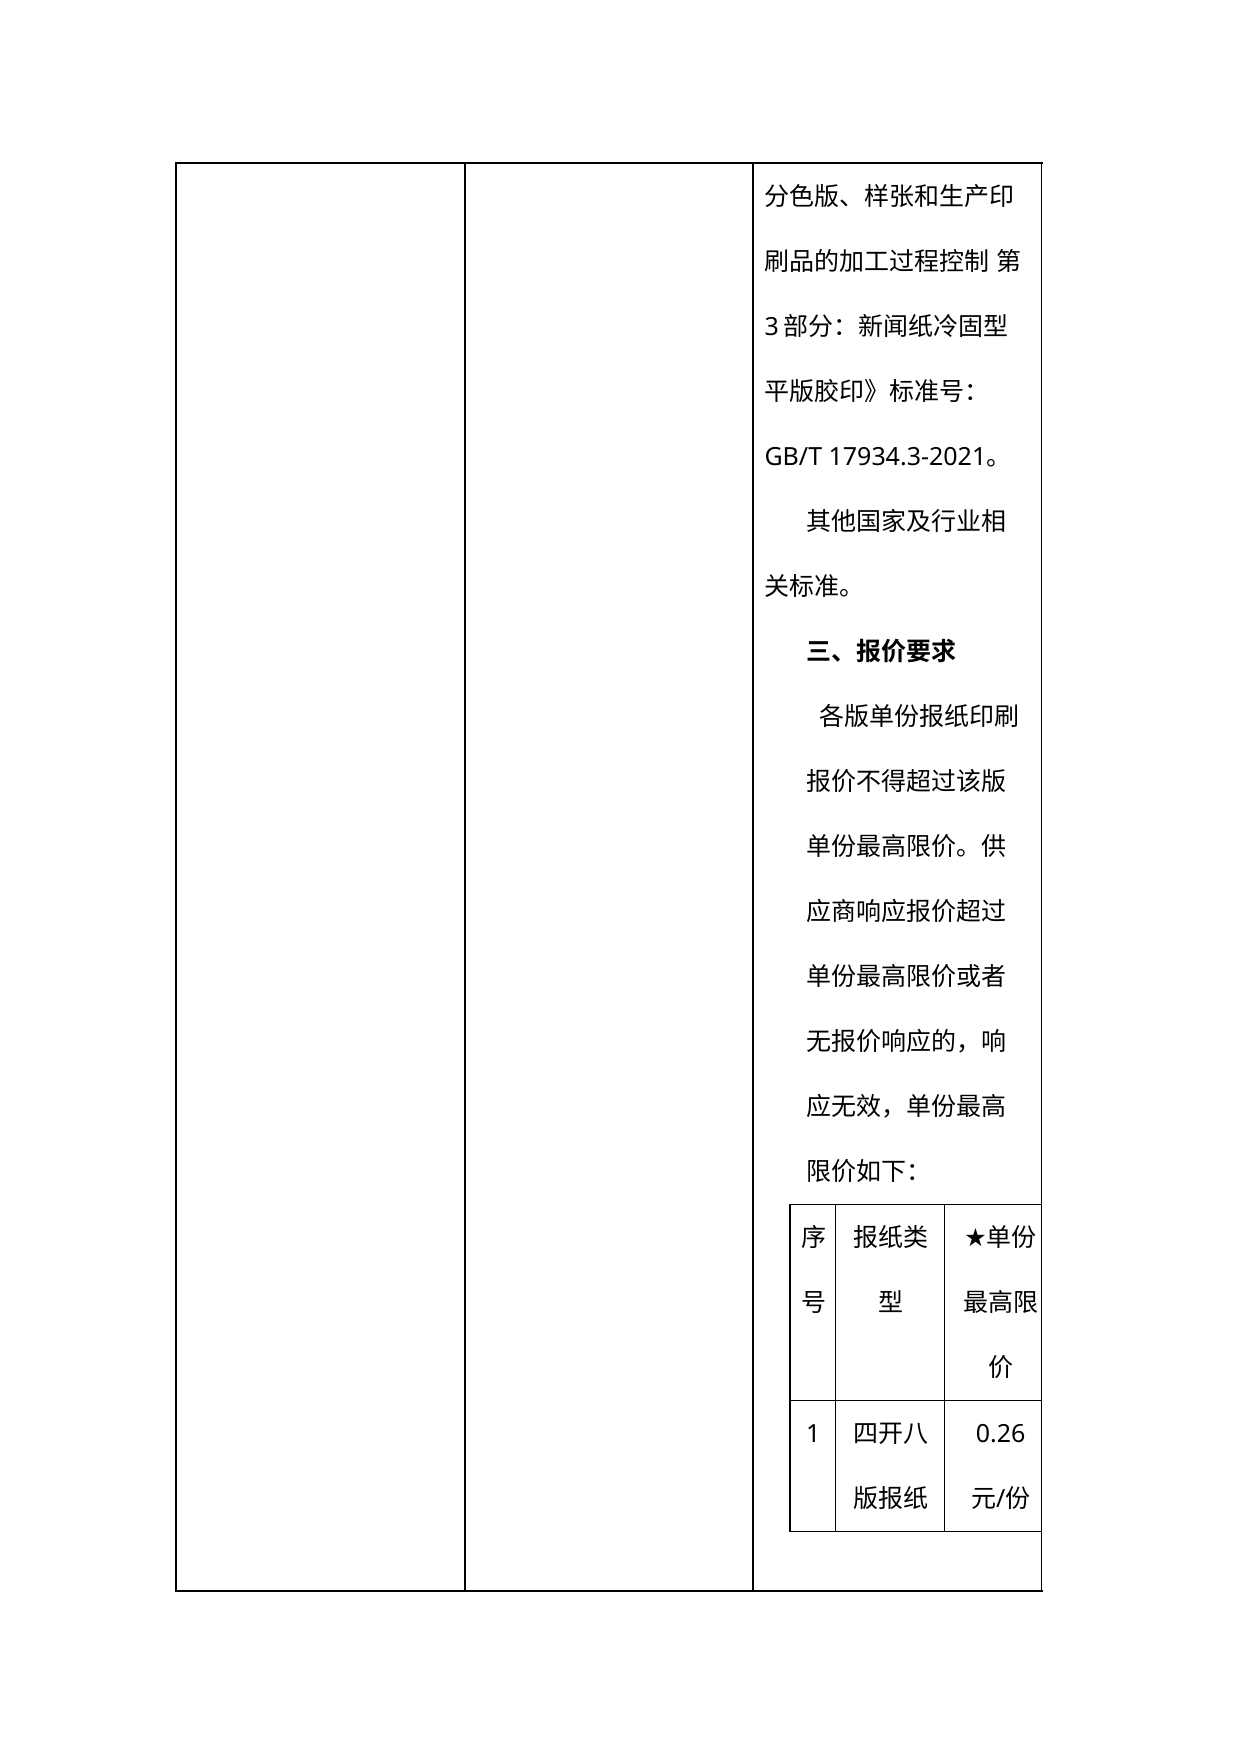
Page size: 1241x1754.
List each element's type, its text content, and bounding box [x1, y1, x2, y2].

table_cell 1 [177, 164, 464, 1590]
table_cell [754, 164, 1041, 1590]
table_cell [466, 164, 752, 1590]
